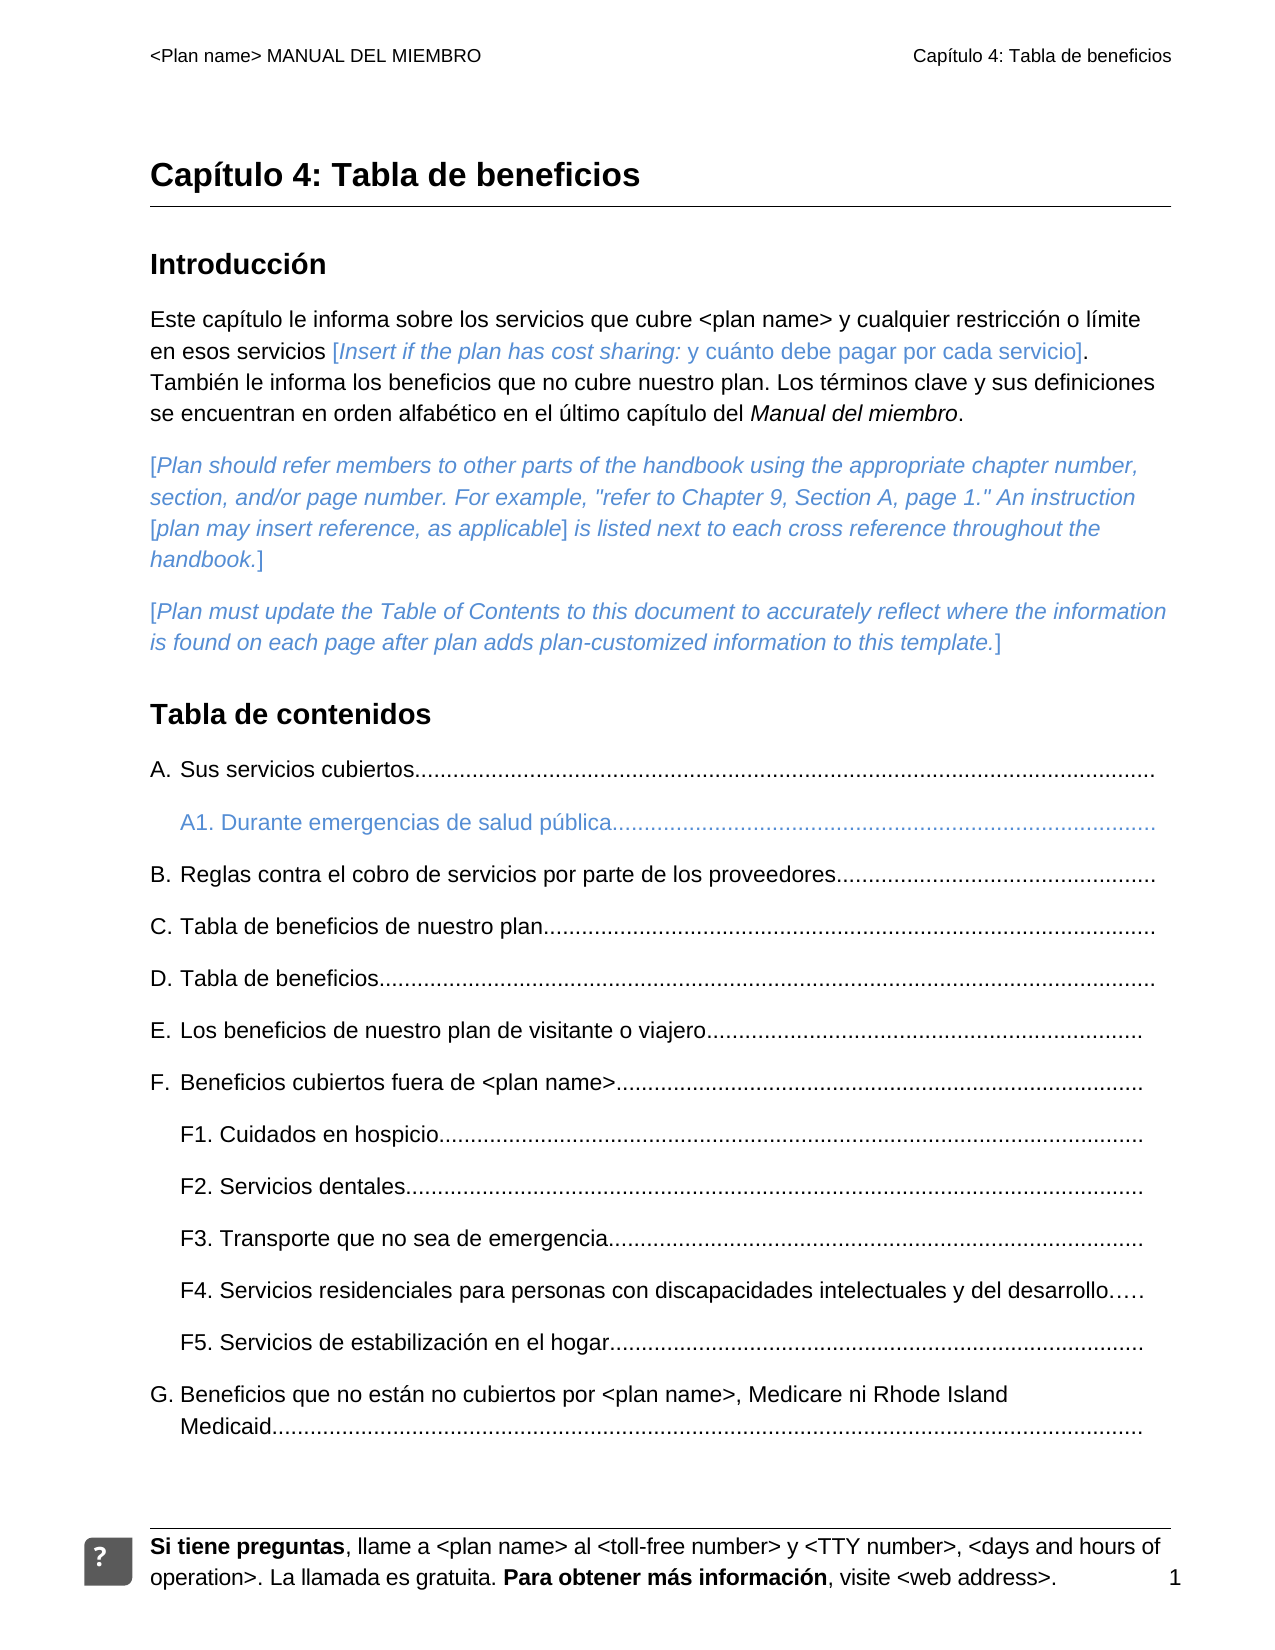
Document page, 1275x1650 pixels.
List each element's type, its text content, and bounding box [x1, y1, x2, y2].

text F4. Servicios residenciales para personas con discapacidades intelectuales y del desarrollo 52 [180, 1274, 1116, 1305]
text E. Los beneficios de nuestro plan de visitante o viajero 50 [150, 1013, 1096, 1044]
text A1. Durante emergencias de salud pública 2 [180, 805, 1116, 836]
text F. Beneficios cubiertos fuera de <plan name> 50 [150, 1065, 1096, 1097]
text Este capítulo le informa sobre los servicios que cubre <plan name> y cualquier restricción o límite en esos servicios [Insert if the plan has cost sharing: y cuánto debe pagar por cada servicio]. También le informa los beneficios que no cubre nuestro plan. Los términos clave y sus definiciones se encuentran en orden alfabético en el último capítulo del Manual del miembro. [150, 303, 1171, 428]
text F3. Transporte que no sea de emergencia 51 [180, 1222, 1116, 1253]
text D. Tabla de beneficios 6 [150, 961, 1096, 992]
text F5. Servicios de estabilización en el hogar 52 [180, 1326, 1116, 1357]
text Tabla de contenidos [150, 694, 1171, 732]
text Capítulo 4: Tabla de beneficios [150, 156, 1171, 206]
text B. Reglas contra el cobro de servicios por parte de los proveedores 2 [150, 857, 1096, 888]
text [Plan must update the Table of Contents to this document to accurately reflect where the information is found on each page after plan adds plan-customized information to this template.] [150, 594, 1171, 657]
text [Plan should refer members to other parts of the handbook using the appropriate chapter number, section, and/or page number. For example, "refer to Chapter 9, Section A, page 1." An instruction [plan may insert reference, as applicable] is listed next to each cross reference throughout the handbook.] [150, 449, 1171, 574]
text F2. Servicios dentales 51 [180, 1169, 1116, 1201]
text C. Tabla de beneficios de nuestro plan 3 [150, 909, 1096, 940]
text A. Sus servicios cubiertos 2 [150, 753, 1096, 784]
text G. Beneficios que no están no cubiertos por <plan name>, Medicare ni Rhode Island Medicaid 52 [150, 1378, 1096, 1440]
text Introducción [150, 244, 1171, 282]
text F1. Cuidados en hospicio 50 [180, 1117, 1116, 1149]
